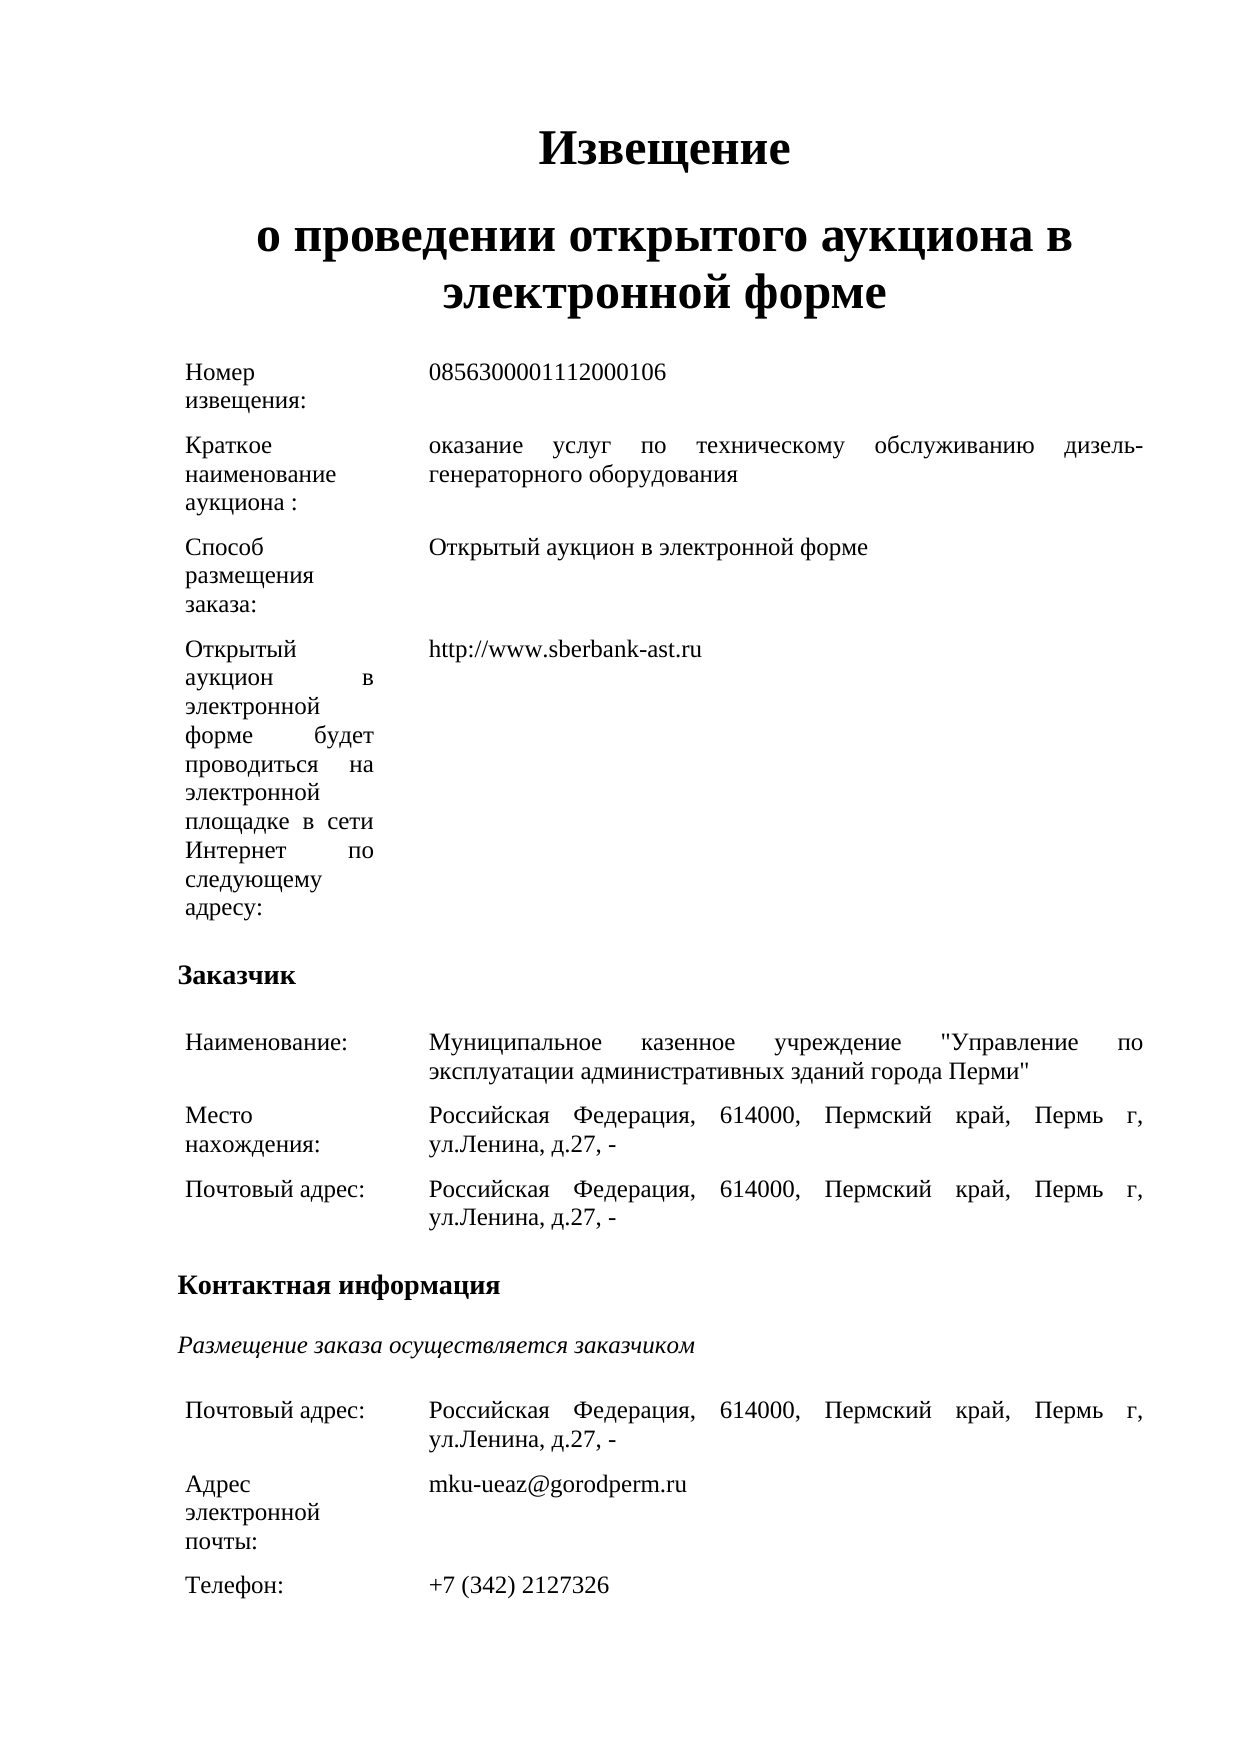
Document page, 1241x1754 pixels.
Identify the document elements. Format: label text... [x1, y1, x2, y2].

table_cell Российская Федерация, 614000, Пермский край, Пермь г, ул.Ленина, д.27, - [421, 1093, 1152, 1166]
table_cell Почтовый адрес: [177, 1166, 421, 1239]
table_cell Открытый аукцион в электронной форме будет проводиться на электронной площадке в сети Интернет по следующему адресу: [177, 626, 421, 929]
table_header Почтовый адрес: [177, 1388, 421, 1461]
text Контактная информация [177, 1268, 1152, 1301]
table_cell +7 (342) 2127326 [421, 1563, 1152, 1607]
text Извещение [177, 118, 1152, 176]
table_cell Телефон: [177, 1563, 421, 1607]
table_header Российская Федерация, 614000, Пермский край, Пермь г, ул.Ленина, д.27, - [421, 1388, 1152, 1461]
text Заказчик [177, 958, 1152, 991]
table_cell Адрес электронной почты: [177, 1461, 421, 1563]
table_cell Российская Федерация, 614000, Пермский край, Пермь г, ул.Ленина, д.27, - [421, 1166, 1152, 1239]
table_header Номер извещения: [177, 349, 421, 422]
table_cell Способ размещения заказа: [177, 524, 421, 626]
table_header 0856300001112000106 [421, 349, 1152, 422]
text о проведении открытого аукциона в электронной форме [177, 205, 1152, 320]
table_cell http://www.sberbank-ast.ru [421, 626, 1152, 929]
table_cell Открытый аукцион в электронной форме [421, 524, 1152, 626]
text Размещение заказа осуществляется заказчиком [177, 1330, 1152, 1358]
table_header Наименование: [177, 1020, 421, 1093]
table_cell Место нахождения: [177, 1093, 421, 1166]
table_cell Краткое наименование аукциона : [177, 422, 421, 524]
table_cell mku-ueaz@gorodperm.ru [421, 1461, 1152, 1563]
table_header Муниципальное казенное учреждение "Управление по эксплуатации административных зданий города Перми" [421, 1020, 1152, 1093]
table_cell оказание услуг по техническому обслуживанию дизель-генераторного оборудования [421, 422, 1152, 524]
